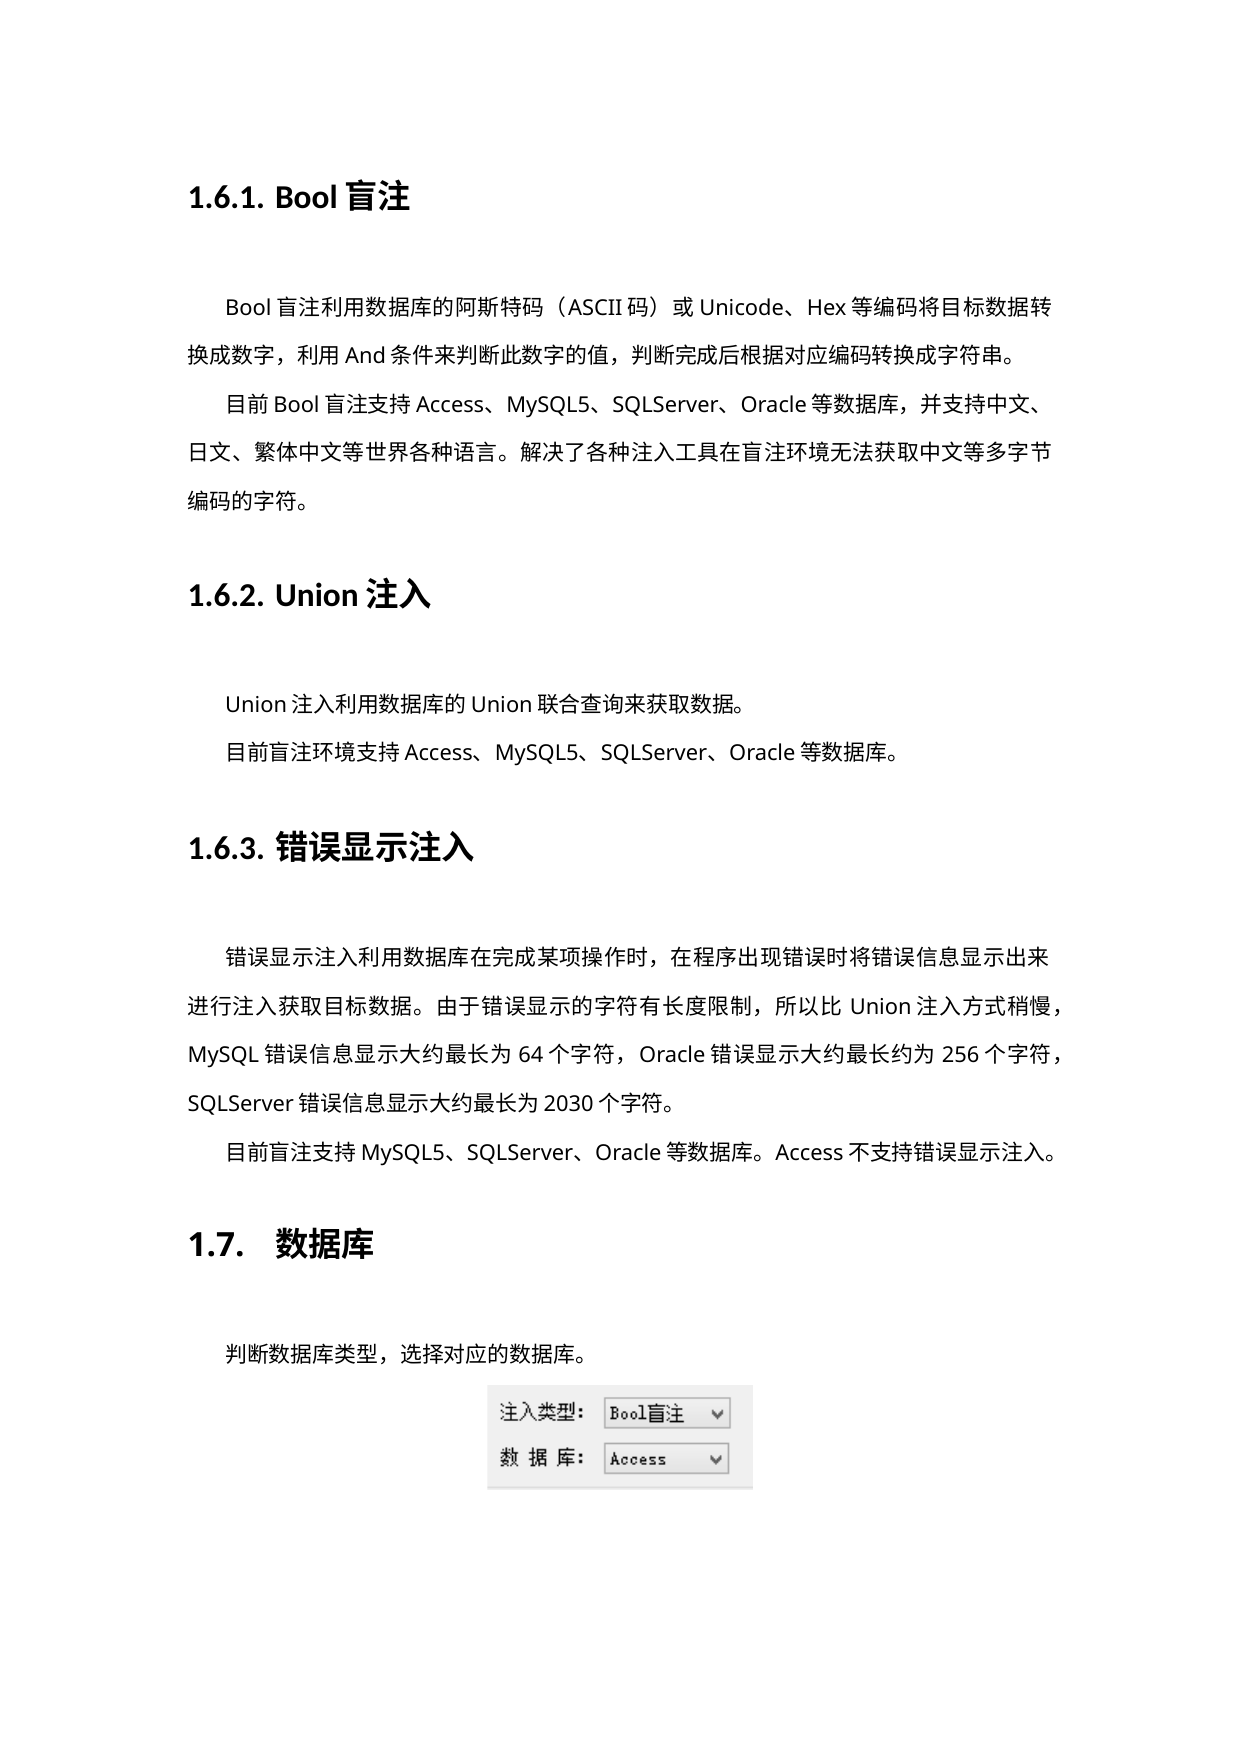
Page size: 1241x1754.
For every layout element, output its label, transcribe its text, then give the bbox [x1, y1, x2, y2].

text 判断数据库类型，选择对应的数据库。 [187, 1337, 1053, 1369]
subtitle 错误显示注入 [187, 812, 1053, 877]
subtitle 数据库 [187, 1209, 1053, 1274]
text Bool盲注利用数据库的阿斯特码（ASCII码）或Unicode、Hex等编码将目标数据转换成数字，利用And条件来判断此数字的值，判断完成后根据对应编码转换成字符串。 [187, 289, 1053, 370]
subtitle Bool盲注 [187, 162, 1053, 227]
text 目前Bool盲注支持Access、MySQL5、SQLServer、Oracle等数据库，并支持中文、日文、繁体中文等世界各种语言。解决了各种注入工具在盲注环境无法获取中文等多字节编码的字符。 [187, 386, 1053, 516]
picture [487, 1385, 753, 1490]
text 目前盲注支持MySQL5、SQLServer、Oracle等数据库。Access不支持错误显示注入。 [187, 1134, 1053, 1167]
text 目前盲注环境支持Access、MySQL5、SQLServer、Oracle等数据库。 [187, 735, 1053, 767]
subtitle Union注入 [187, 559, 1053, 624]
text Union注入利用数据库的Union联合查询来获取数据。 [187, 686, 1053, 719]
text 错误显示注入利用数据库在完成某项操作时，在程序出现错误时将错误信息显示出来进行注入获取目标数据。由于错误显示的字符有长度限制，所以比Union注入方式稍慢，MySQL错误信息显示大约最长为64个字符，Oracle错误显示大约最长约为256个字符，SQLServer错误信息显示大约最长为2030个字符。 [187, 939, 1053, 1118]
